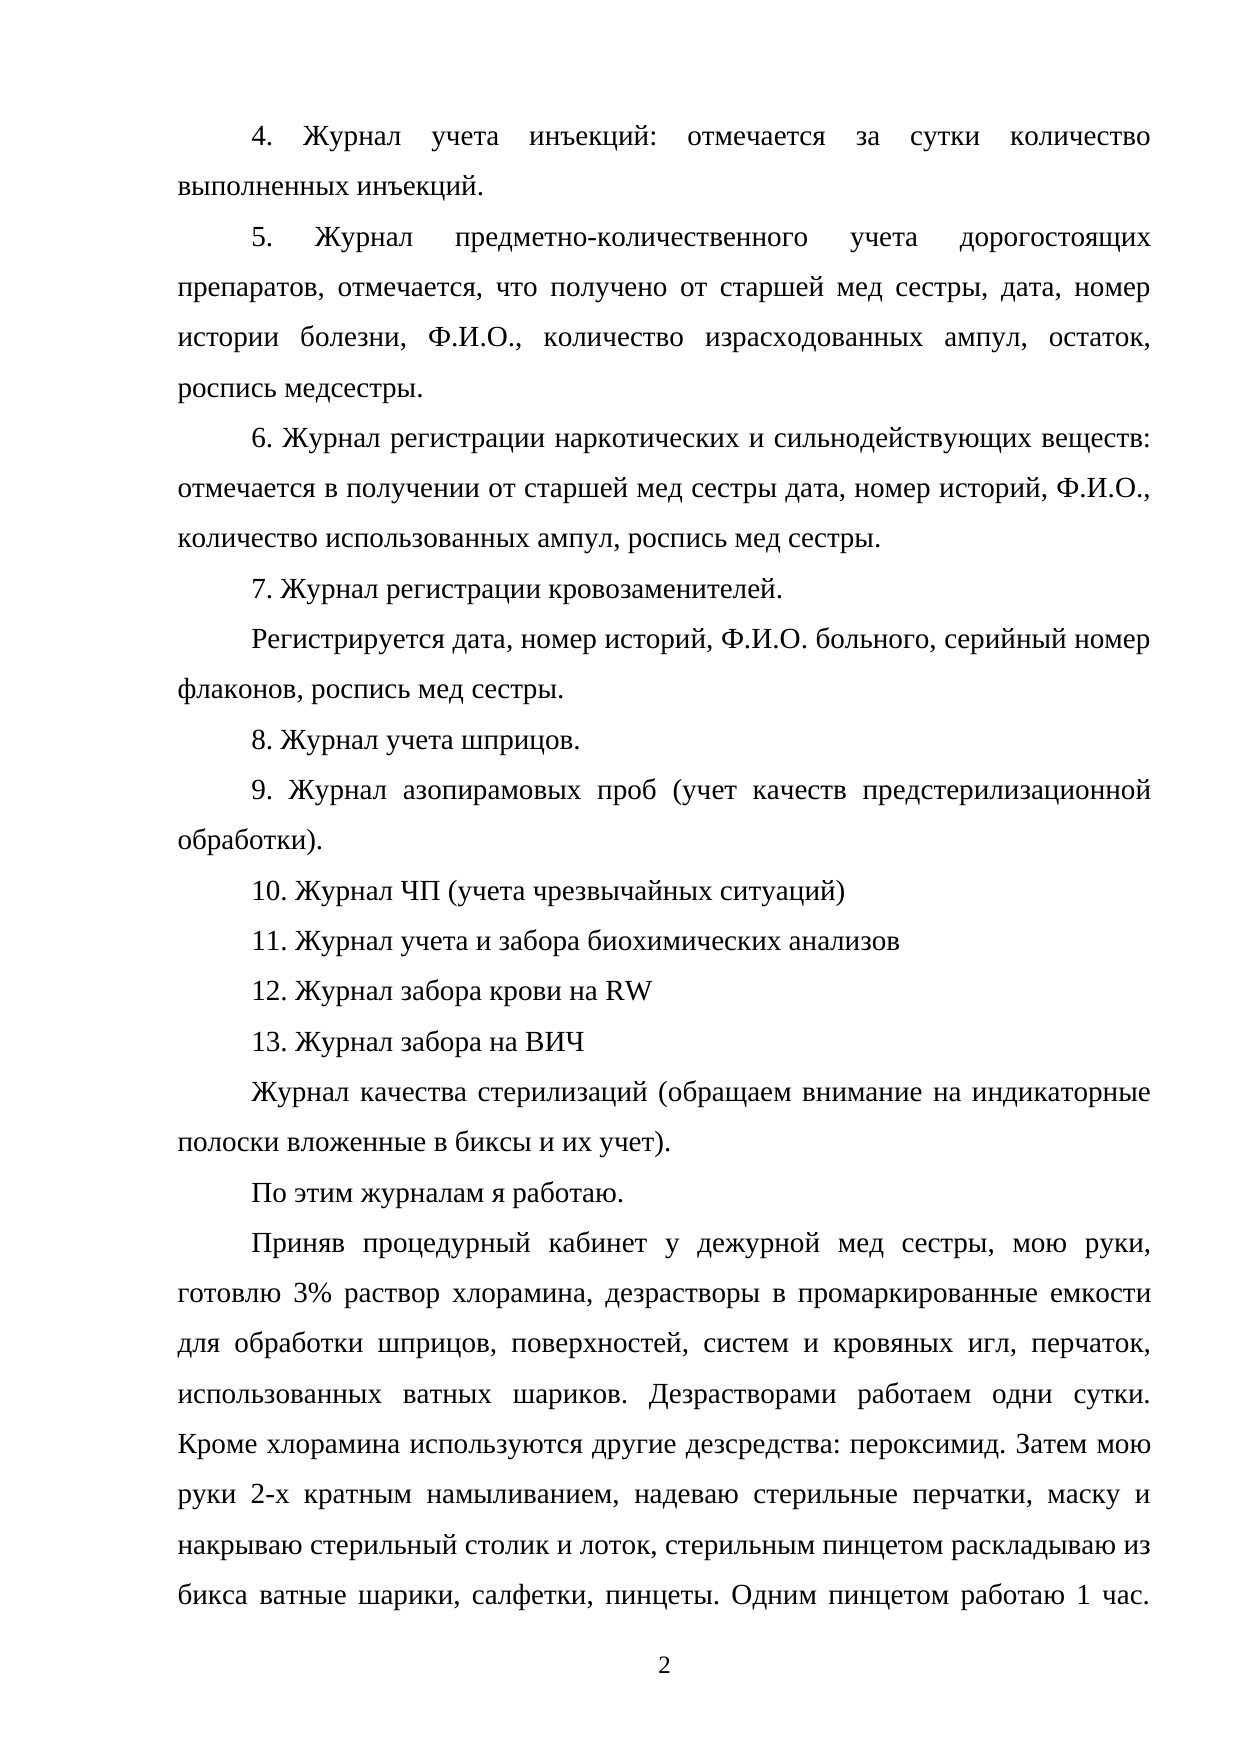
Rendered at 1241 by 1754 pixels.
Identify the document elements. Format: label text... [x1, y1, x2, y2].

text Регистрируется дата, номер историй, Ф.И.О. больного, серийный номер флаконов, роспись мед сестры. [177, 621, 1152, 705]
text 13. Журнал забора на ВИЧ [177, 1024, 1152, 1057]
text 10. Журнал ЧП (учета чрезвычайных ситуаций) [177, 873, 1152, 906]
text По этим журналам я работаю. [177, 1175, 1152, 1208]
text 6. Журнал регистрации наркотических и сильнодействующих веществ: отмечается в получении от старшей мед сестры дата, номер историй, Ф.И.О., количество использованных ампул, роспись мед сестры. [177, 420, 1152, 554]
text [177, 1225, 1152, 1611]
text 4. Журнал учета инъекций: отмечается за сутки количество выполненных инъекций. [177, 118, 1152, 202]
text 8. Журнал учета шприцов. [177, 722, 1152, 755]
text 7. Журнал регистрации кровозаменителей. [177, 571, 1152, 604]
text Журнал качества стерилизаций (обращаем внимание на индикаторные полоски вложенные в биксы и их учет). [177, 1074, 1152, 1158]
text 11. Журнал учета и забора биохимических анализов [177, 923, 1152, 957]
text 12. Журнал забора крови на RW [177, 973, 1152, 1007]
text 5. Журнал предметно-количественного учета дорогостоящих препаратов, отмечается, что получено от старшей мед сестры, дата, номер истории болезни, Ф.И.О., количество израсходованных ампул, остаток, роспись медсестры. [177, 219, 1152, 403]
text 9. Журнал азопирамовых проб (учет качеств предстерилизационной обработки). [177, 772, 1152, 856]
